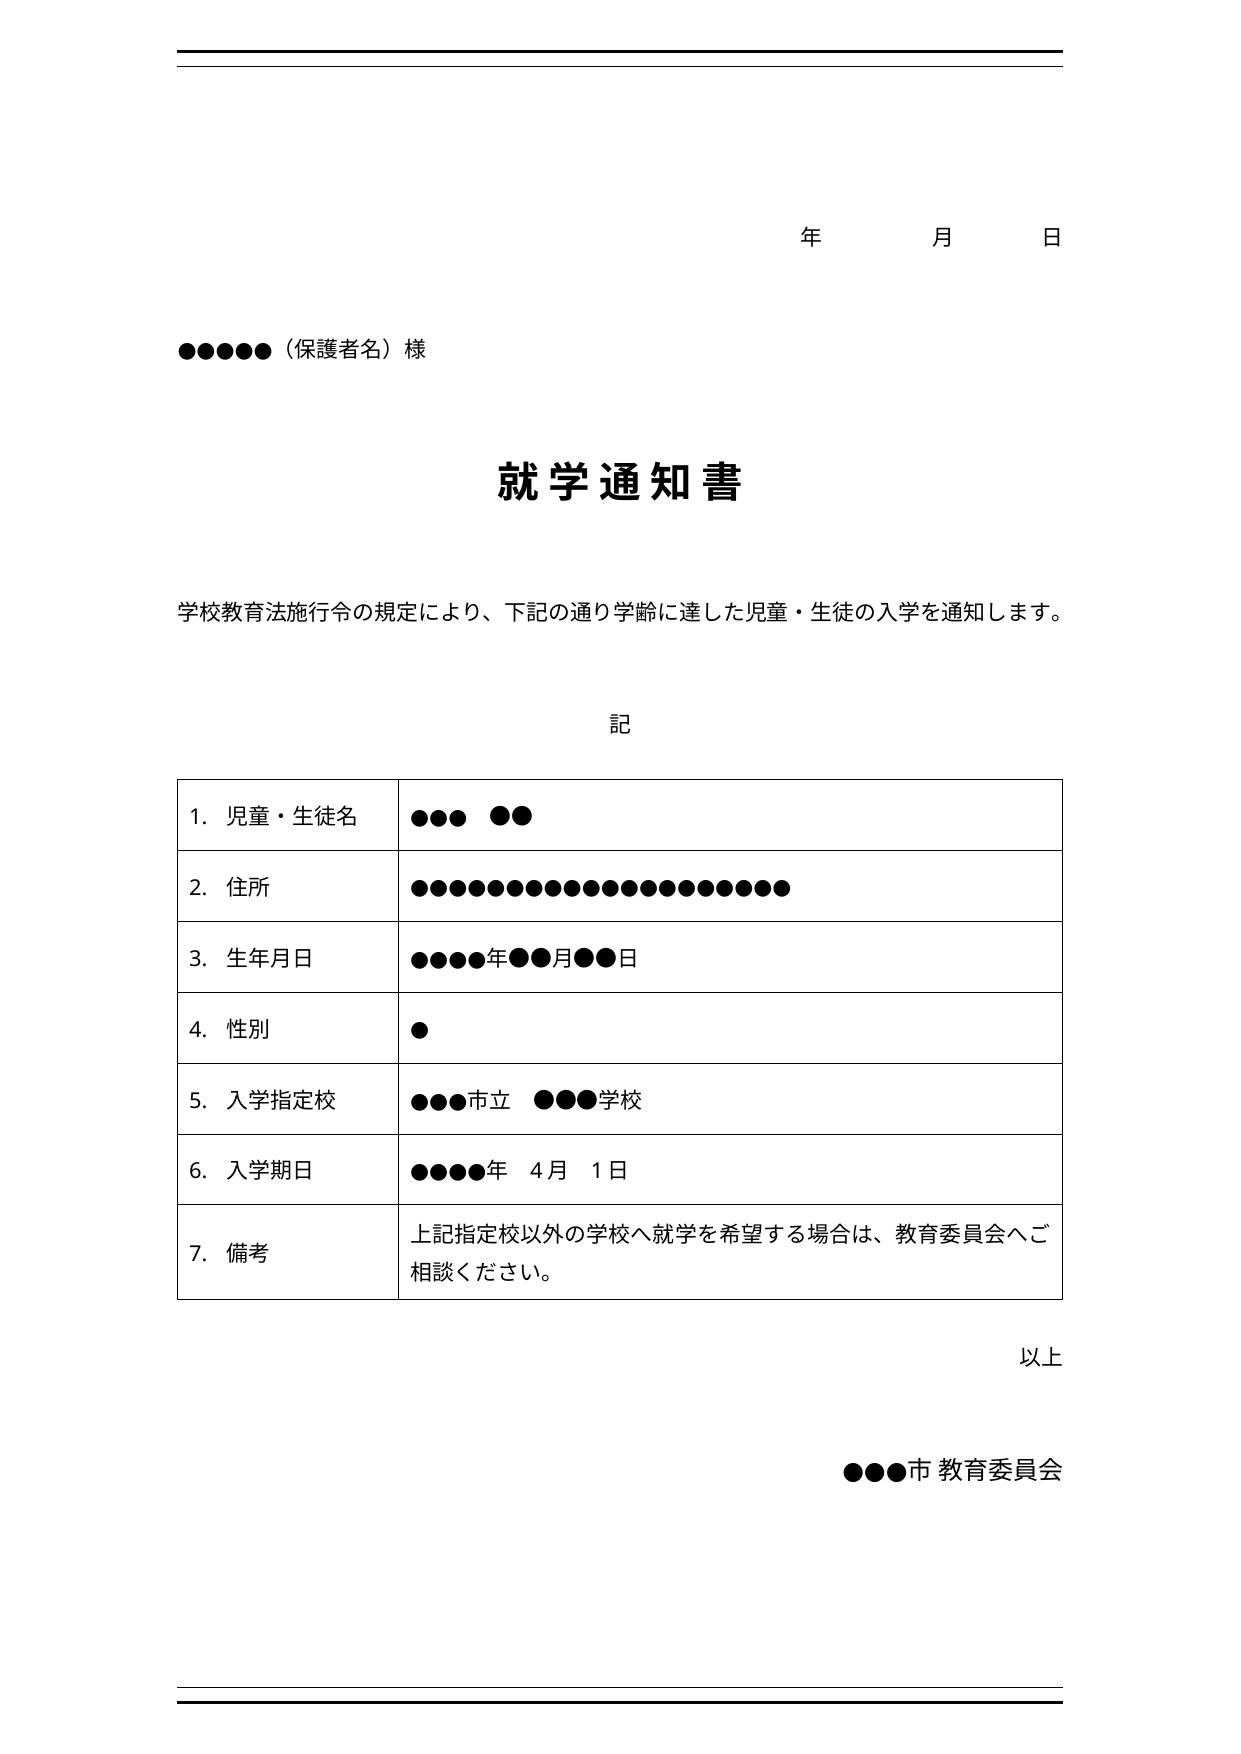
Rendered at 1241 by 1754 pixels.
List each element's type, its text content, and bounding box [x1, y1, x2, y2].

text 以上 [177, 1337, 1063, 1375]
table_cell 備考 [178, 1205, 398, 1299]
table_cell ●●●●●●●●●●●●●●●●●●●● [399, 851, 1062, 921]
table_cell 入学指定校 [178, 1064, 398, 1133]
table_cell 生年月日 [178, 922, 398, 992]
table_cell ●●●●年●●月●●日 [399, 922, 1062, 992]
table_cell 性別 [178, 993, 398, 1063]
table_cell 上記指定校以外の学校へ就学を希望する場合は、教育委員会へご相談ください。 [399, 1205, 1062, 1299]
text 就 学 通 知 書 [177, 442, 1063, 517]
table_cell 入学期日 [178, 1135, 398, 1204]
table_header ●●● ●● [399, 780, 1062, 850]
text 年 月 日 [177, 217, 1063, 254]
subtitle 記 [177, 704, 1063, 742]
table_header 児童・生徒名 [178, 780, 398, 850]
table_cell ● [399, 993, 1062, 1063]
table_cell ●●●市立 ●●●学校 [399, 1064, 1062, 1133]
text ●●●市 教育委員会 [177, 1450, 1063, 1487]
text ●●●●●（保護者名）様 [177, 329, 1063, 367]
table_cell 住所 [178, 851, 398, 921]
text 学校教育法施行令の規定により、下記の通り学齢に達した児童・生徒の入学を通知します。 [177, 592, 1063, 629]
table_cell ●●●●年 4月 1日 [399, 1135, 1062, 1204]
